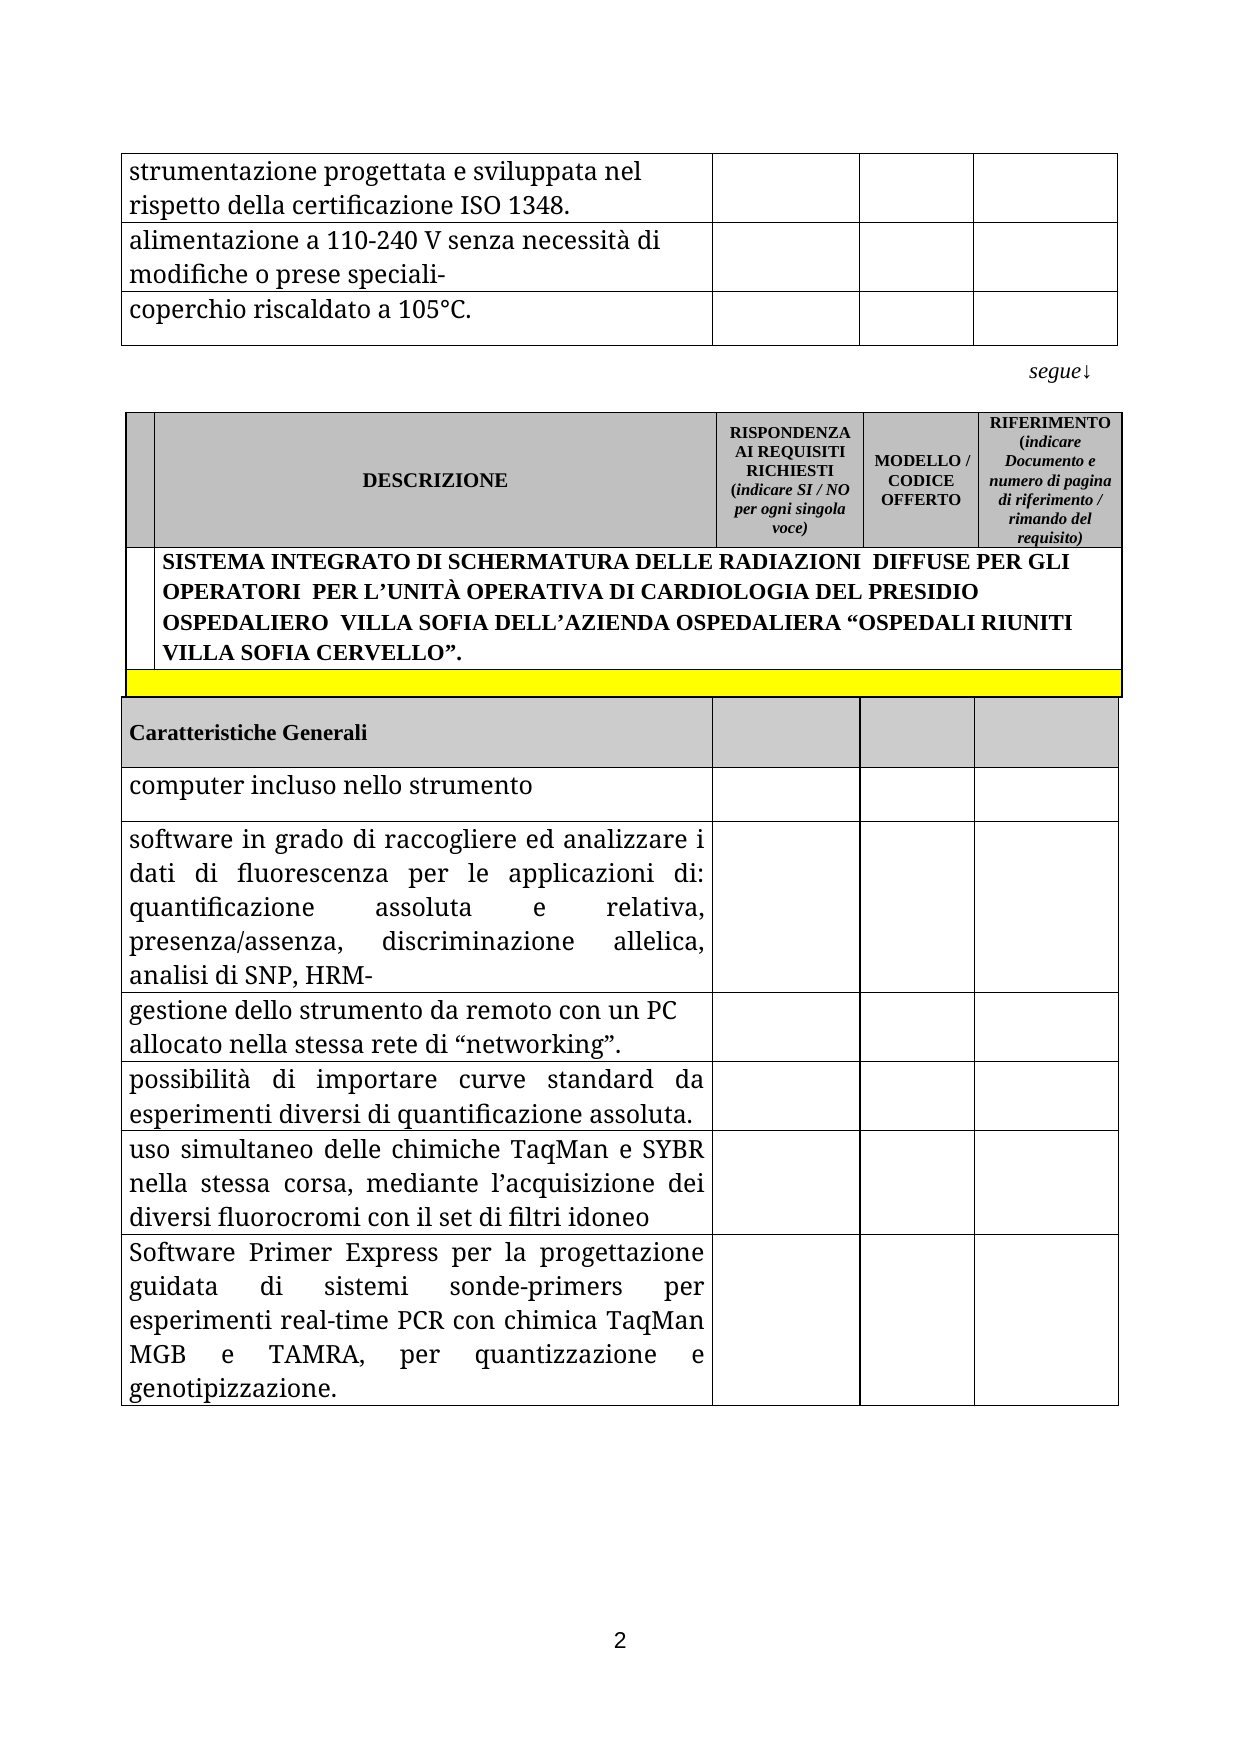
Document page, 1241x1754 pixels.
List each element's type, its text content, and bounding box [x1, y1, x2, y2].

table_header MODELLO / CODICE OFFERTO [864, 413, 978, 547]
table_cell [860, 292, 973, 345]
table_cell computer incluso nello strumento [122, 768, 712, 821]
table_cell [860, 154, 973, 222]
table_cell [713, 768, 859, 821]
table_cell [127, 548, 154, 669]
table_cell [974, 292, 1117, 345]
table_cell [975, 993, 1118, 1061]
table_header DESCRIZIONE [155, 413, 716, 547]
table_cell [713, 1235, 859, 1405]
table_cell possibilità di importare curve standard da esperimenti diversi di quantificazione assoluta. [122, 1062, 712, 1130]
table_header RISPONDENZA AI REQUISITI RICHIESTI (indicare SI / NO per ogni singola voce) [717, 413, 863, 547]
table_cell [975, 1235, 1118, 1405]
table_cell [861, 768, 974, 821]
table_cell [713, 292, 859, 345]
table_cell [974, 154, 1117, 222]
table_cell Software Primer Express per la progettazione guidata di sistemi sonde-primers per esperimenti real-time PCR con chimica TaqMan MGB e TAMRA, per quantizzazione e genotipizzazione. [122, 1235, 712, 1405]
table_cell [713, 1131, 859, 1233]
table_cell [861, 1062, 974, 1130]
table_cell [975, 768, 1118, 821]
table_cell [974, 223, 1117, 291]
table_cell software in grado di raccogliere ed analizzare i dati di fluorescenza per le applicazioni di: quantificazione assoluta e relativa, presenza/assenza, discriminazione allelica, analisi di SNP, HRM- [122, 822, 712, 992]
table_header [127, 413, 154, 547]
table_cell [861, 822, 974, 992]
table_cell [861, 698, 974, 767]
table_cell [975, 1131, 1118, 1233]
table_cell alimentazione a 110-240 V senza necessità di modifiche o prese speciali- [122, 223, 712, 291]
table_cell [975, 822, 1118, 992]
table_cell gestione dello strumento da remoto con un PC allocato nella stessa rete di “networking”. [122, 993, 712, 1061]
table_cell [975, 1062, 1118, 1130]
table_cell [861, 993, 974, 1061]
table_cell [127, 670, 1121, 696]
table_cell coperchio riscaldato a 105°C. [122, 292, 712, 345]
table_cell [713, 1062, 859, 1130]
table_cell strumentazione progettata e sviluppata nel rispetto della certificazione ISO 1348. [122, 154, 712, 222]
table_cell [860, 223, 973, 291]
table_cell [861, 1131, 974, 1233]
table_cell [713, 822, 859, 992]
table_cell SISTEMA INTEGRATO DI SCHERMATURA DELLE RADIAZIONI DIFFUSE PER GLI OPERATORI PER L’UNITÀ OPERATIVA DI CARDIOLOGIA DEL PRESIDIO OSPEDALIERO VILLA SOFIA DELL’AZIENDA OSPEDALIERA “OSPEDALI RIUNITI VILLA SOFIA CERVELLO”. [155, 548, 1121, 669]
table_cell Caratteristiche Generali [122, 698, 712, 767]
table_cell [713, 993, 859, 1061]
text segue↓ [118, 352, 1092, 386]
table_cell uso simultaneo delle chimiche TaqMan e SYBR nella stessa corsa, mediante l’acquisizione dei diversi fluorocromi con il set di filtri idoneo [122, 1131, 712, 1233]
table_cell [975, 698, 1118, 767]
table_header RIFERIMENTO (indicare Documento e numero di pagina di riferimento / rimando del requisito) [979, 413, 1121, 547]
table_cell [713, 698, 859, 767]
table_cell [861, 1235, 974, 1405]
table_cell [713, 154, 859, 222]
table_cell [713, 223, 859, 291]
